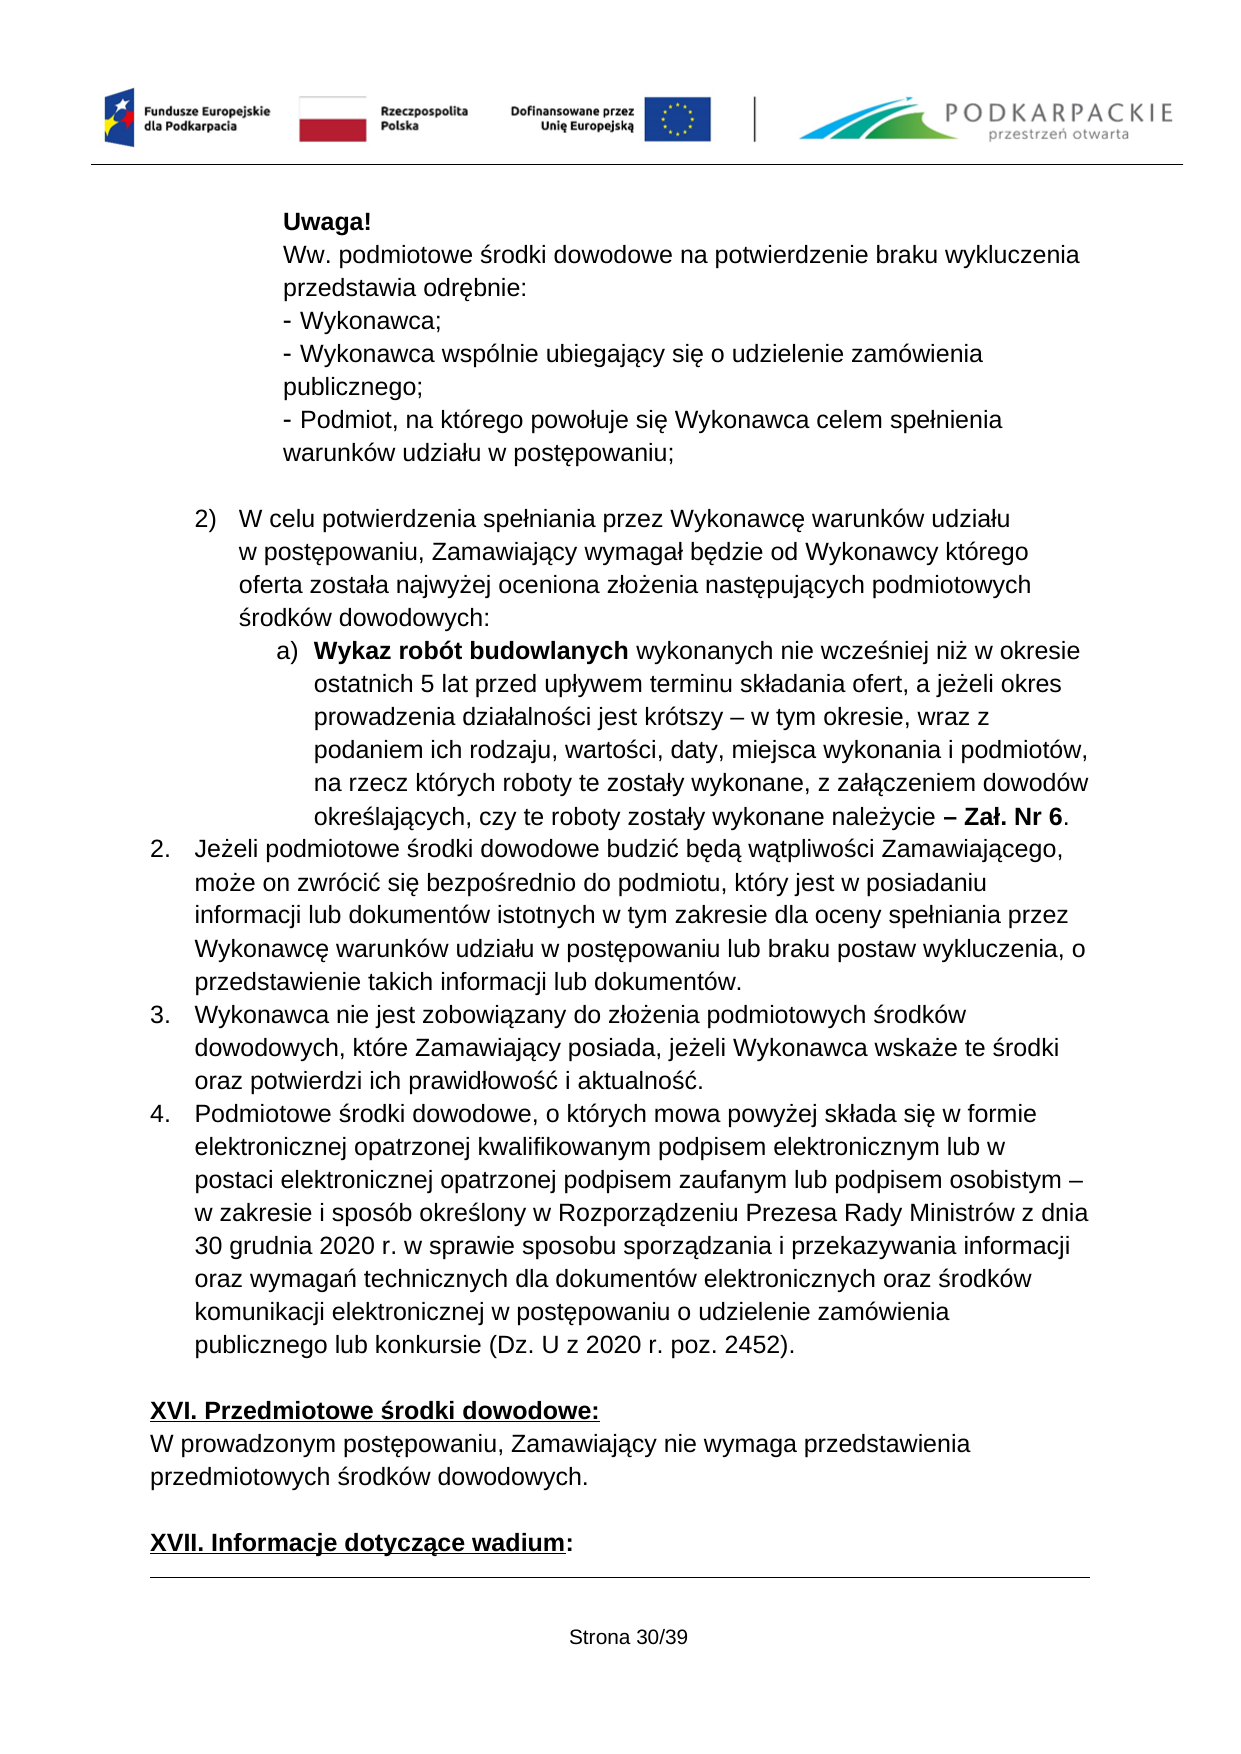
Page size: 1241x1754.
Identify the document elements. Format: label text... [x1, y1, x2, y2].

list Podmiot, na którego powołuje się Wykonawca celem spełnienia warunków udziału w postępowaniu; [283, 405, 1090, 467]
list Wykaz robót budowlanych wykonanych nie wcześniej niż w okresie ostatnich 5 lat przed upływem terminu składania ofert, a jeżeli okres prowadzenia działalności jest krótszy – w tym okresie, wraz z podaniem ich rodzaju, wartości, daty, miejsca wykonania i podmiotów, na rzecz których roboty te zostały wykonane, z załączeniem dowodów określających, czy te roboty zostały wykonane należycie – Zał. Nr 6. [276, 636, 1090, 830]
picture [91, 73, 1187, 162]
text XVI. Przedmiotowe środki dowodowe: [150, 1396, 1090, 1424]
text Ww. podmiotowe środki dowodowe na potwierdzenie braku wykluczenia przedstawia odrębnie: [283, 240, 1090, 302]
list Wykonawca wspólnie ubiegający się o udzielenie zamówienia publicznego; [283, 339, 1090, 401]
text XVII. Informacje dotyczące wadium: [150, 1528, 1090, 1557]
text Uwaga! [283, 207, 1090, 236]
list Wykonawca nie jest zobowiązany do złożenia podmiotowych środków dowodowych, które Zamawiający posiada, jeżeli Wykonawca wskaże te środki oraz potwierdzi ich prawidłowość i aktualność. [150, 999, 1090, 1094]
list Wykonawca; [283, 306, 1090, 335]
list Podmiotowe środki dowodowe, o których mowa powyżej składa się w formie elektronicznej opatrzonej kwalifikowanym podpisem elektronicznym lub w postaci elektronicznej opatrzonej podpisem zaufanym lub podpisem osobistym – w zakresie i sposób określony w Rozporządzeniu Prezesa Rady Ministrów z dnia 30 grudnia 2020 r. w sprawie sposobu sporządzania i przekazywania informacji oraz wymagań technicznych dla dokumentów elektronicznych oraz środków komunikacji elektronicznej w postępowaniu o udzielenie zamówienia publicznego lub konkursie (Dz. U z 2020 r. poz. 2452). [150, 1099, 1090, 1358]
text W prowadzonym postępowaniu, Zamawiający nie wymaga przedstawienia przedmiotowych środków dowodowych. [150, 1429, 1090, 1491]
list Jeżeli podmiotowe środki dowodowe budzić będą wątpliwości Zamawiającego, może on zwrócić się bezpośrednio do podmiotu, który jest w posiadaniu informacji lub dokumentów istotnych w tym zakresie dla oceny spełniania przez Wykonawcę warunków udziału w postępowaniu lub braku postaw wykluczenia, o przedstawienie takich informacji lub dokumentów. [150, 834, 1090, 995]
list W celu potwierdzenia spełniania przez Wykonawcę warunków udziału w postępowaniu, Zamawiający wymagał będzie od Wykonawcy którego oferta została najwyżej oceniona złożenia następujących podmiotowych środków dowodowych: [194, 504, 1090, 632]
